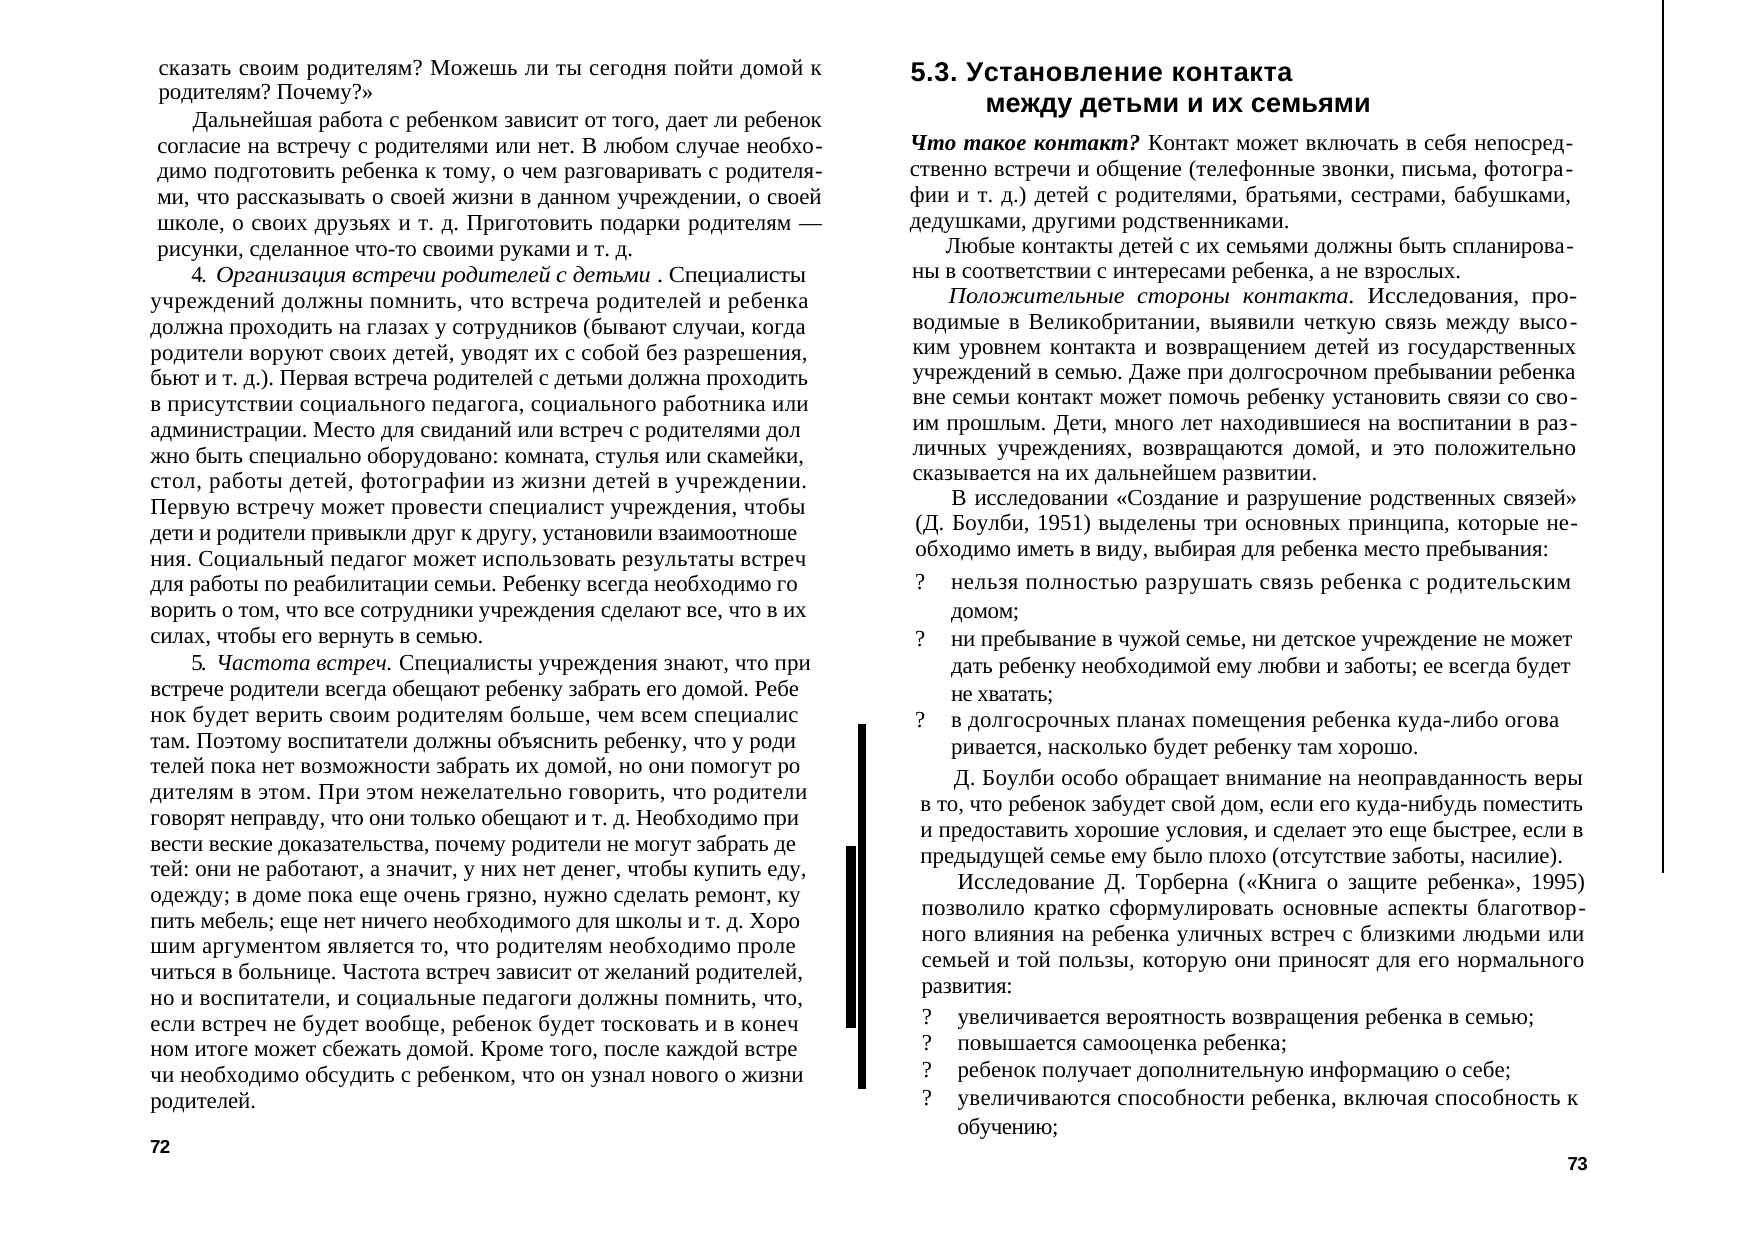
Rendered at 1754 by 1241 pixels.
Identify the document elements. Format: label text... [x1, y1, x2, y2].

list в долгосрочных планах помещения ребенка куда-либо огова ривается, насколько будет ребенку там хорошо. [915, 706, 1588, 759]
text Что такое контакт? Контакт может включать в себя непосредственно встречи и общение (телефонные звонки, письма, фотографии и т. д.) детей с родителями, братьями, сестрами, бабушками, дедушками, другими родственниками. [909, 129, 1573, 233]
list повышается самооценка ребенка; [922, 1029, 1588, 1056]
text 73 [909, 1153, 1588, 1174]
text Д. Боулби особо обращает внимание на неоправданность веры в то, что ребенок забудет свой дом, если его куда-нибудь поместить и предоставить хорошие условия, и сделает это еще быстрее, если в предыдущей семье ему было плохо (отсутствие заботы, насилие). [920, 764, 1584, 868]
list ни пребывание в чужой семье, ни детское учреждение не может дать ребенку необходимой ему любви и заботы; ее всегда будет не хватать; [915, 624, 1588, 706]
list Частота встреч. Специалисты учреждения знают, что при встрече родители всегда обещают ребенку забрать его домой. Ребе нок будет верить своим родителям больше, чем всем специалис там. Поэтому воспитатели должны объяснить ребенку, что у роди телей пока нет возможности забрать их домой, но они помогут ро дителям в этом. При этом нежелательно говорить, что родители говорят неправду, что они только обещают и т. д. Необходимо при вести веские доказательства, почему родители не могут забрать де тей: они не работают, а значит, у них нет денег, чтобы купить еду, одежду; в доме пока еще очень грязно, нужно сделать ремонт, ку пить мебель; еще нет ничего необходимого для школы и т. д. Хоро шим аргументом является то, что родителям необходимо проле читься в больнице. Частота встреч зависит от желаний родителей, но и воспитатели, и социальные педагоги должны помнить, что, если встреч не будет вообще, ребенок будет тосковать и в конеч ном итоге может сбежать домой. Кроме того, после каждой встре чи необходимо обсудить с ребенком, что он узнал нового о жизни родителей. [150, 650, 823, 1113]
text 5.3. Установление контакта [910, 56, 1588, 87]
list Организация встречи родителей с детьми . Специалисты учреждений должны помнить, что встреча родителей и ребенка должна проходить на глазах у сотрудников (бывают случаи, когда родители воруют своих детей, уводят их с собой без разрешения, бьют и т. д.). Первая встреча родителей с детьми должна проходить в присутствии социального педагога, социального работника или администрации. Место для свиданий или встреч с родителями дол жно быть специально оборудовано: комната, стулья или скамейки, стол, работы детей, фотографии из жизни детей в учреждении. Первую встречу может провести специалист учреждения, чтобы дети и родители привыкли друг к другу, установили взаимоотноше ния. Социальный педагог может использовать результаты встреч для работы по реабилитации семьи. Ребенку всегда необходимо го ворить о том, что все сотрудники учреждения сделают все, что в их силах, чтобы его вернуть в семью. [150, 262, 823, 648]
list увеличиваются способности ребенка, включая способность к обучению; [922, 1082, 1588, 1140]
list увеличивается вероятность возвращения ребенка в семью; [922, 1003, 1588, 1029]
text Любые контакты детей с их семьями должны быть спланированы в соответствии с интересами ребенка, а не взрослых. [912, 233, 1574, 284]
text Положительные стороны контакта. Исследования, проводимые в Великобритании, выявили четкую связь между высоким уровнем контакта и возвращением детей из государственных учреждений в семью. Даже при долгосрочном пребывании ребенка вне семьи контакт может помочь ребенку установить связи со своим прошлым. Дети, много лет находившиеся на воспитании в различных учреждениях, возвращаются домой, и это положительно сказывается на их дальнейшем развитии. [912, 284, 1577, 486]
list нельзя полностью разрушать связь ребенка с родительским домом; [915, 566, 1588, 624]
text В исследовании «Создание и разрушение родственных связей» (Д. Боулби, 1951) выделены три основных принципа, которые необходимо иметь в виду, выбирая для ребенка место пребывания: [915, 486, 1578, 561]
text 72 [150, 1136, 823, 1157]
text сказать своим родителям? Можешь ли ты сегодня пойти домой к родителям? Почему?» [158, 56, 823, 104]
text Исследование Д. Торберна («Книга о защите ребенка», 1995) позволило кратко сформулировать основные аспекты благотворного влияния на ребенка уличных встреч с близкими людьми или семьей и той пользы, которую они приносят для его нормального развития: [921, 868, 1586, 998]
text Дальнейшая работа с ребенком зависит от того, дает ли ребенок согласие на встречу с родителями или нет. В любом случае необходимо подготовить ребенка к тому, о чем разговаривать с родителями, что рассказывать о своей жизни в данном учреждении, о своей школе, о своих друзьях и т. д. Приготовить подарки родителям — рисунки, сделанное что-то своими руками и т. д. [157, 107, 823, 261]
list ребенок получает дополнительную информацию о себе; [922, 1056, 1588, 1082]
text между детьми и их семьями [985, 87, 1588, 118]
